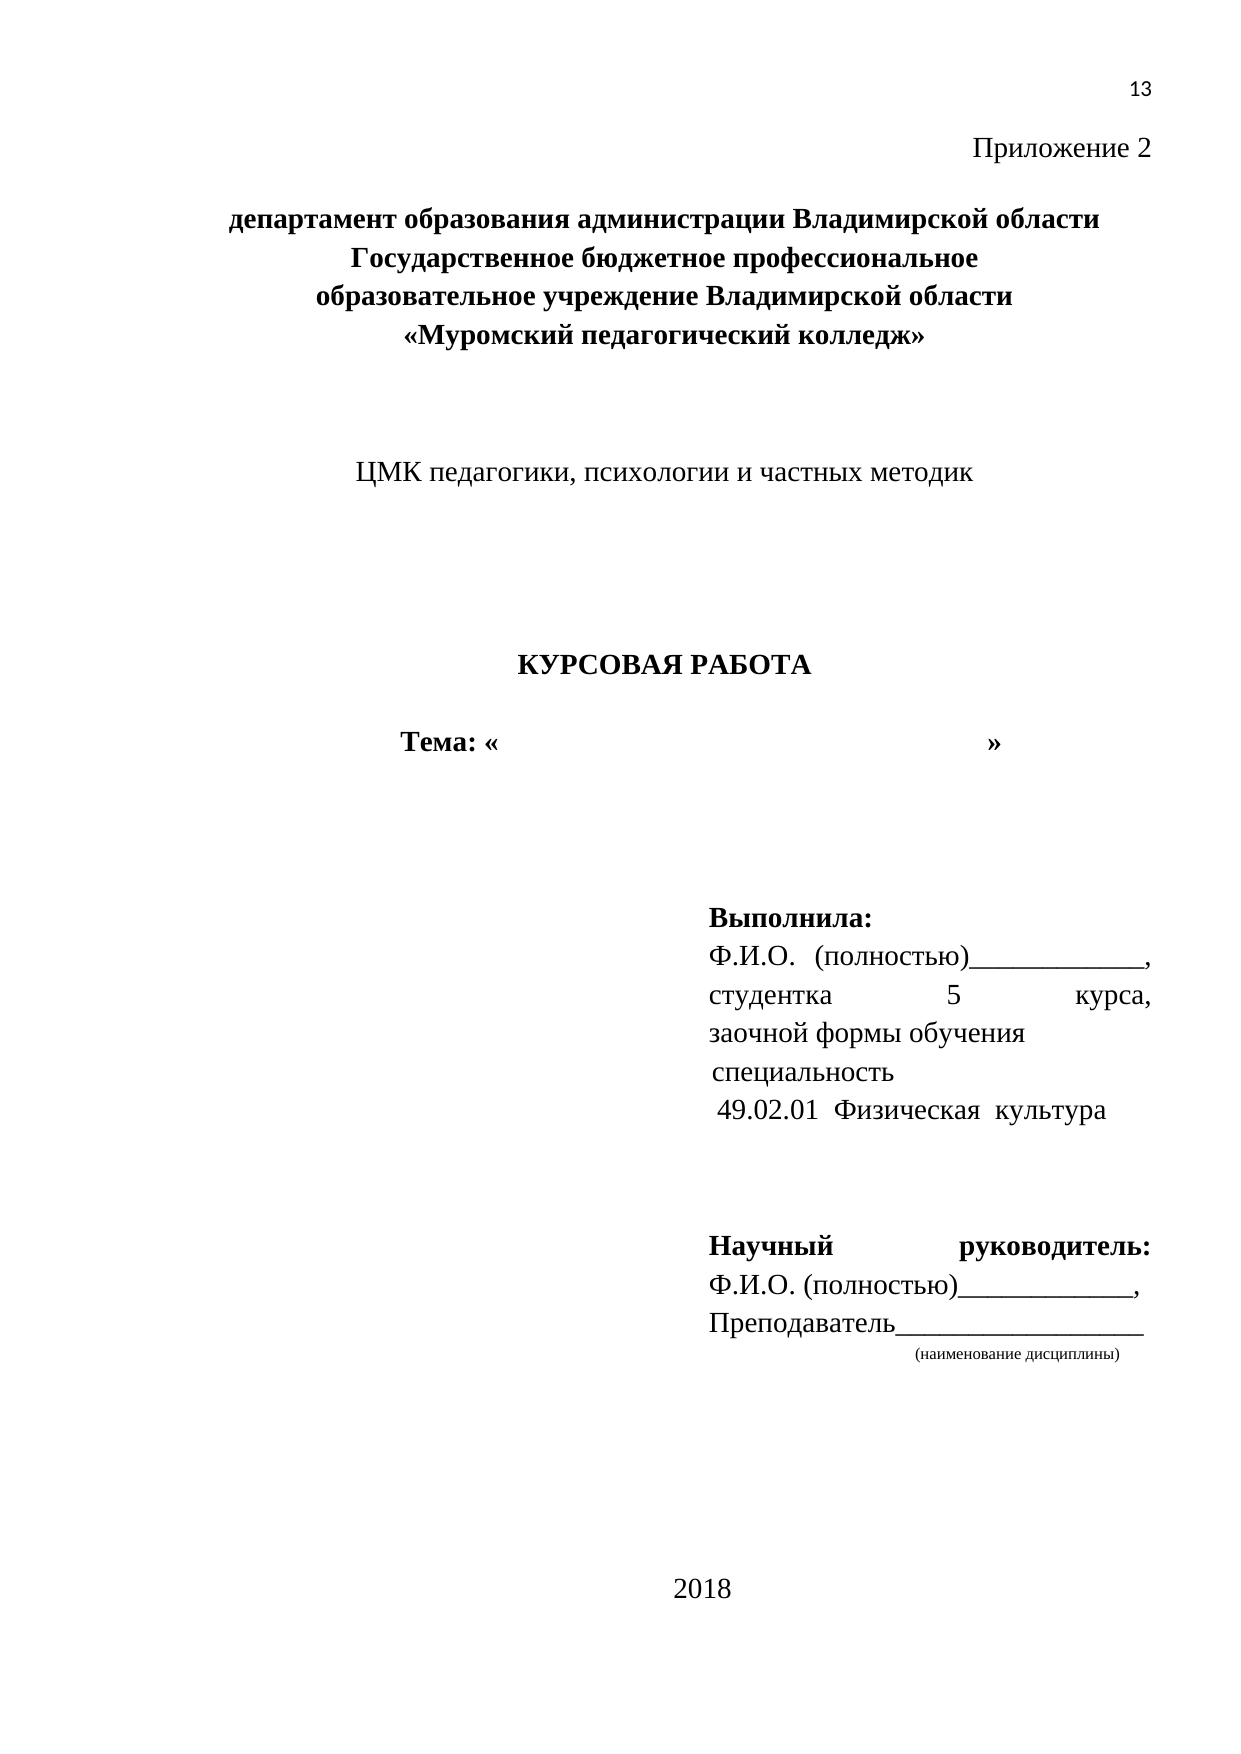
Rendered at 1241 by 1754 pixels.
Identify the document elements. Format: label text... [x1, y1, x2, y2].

text специальность [177, 1054, 1152, 1087]
text Научный руководитель: Ф.И.О. (полностью)____________, [709, 1195, 1152, 1300]
text (наименование дисциплины) [709, 1344, 1152, 1363]
text КУРСОВАЯ РАБОТА [177, 647, 1152, 681]
text 49.02.01 Физическая культура [177, 1092, 1152, 1126]
text Преподаватель_________________ [709, 1305, 1152, 1339]
text Тема: « » [177, 724, 1152, 758]
subtitle департамент образования администрации Владимирской области [177, 201, 1152, 235]
text Приложение 2 [177, 130, 1152, 163]
text образовательное учреждение Владимирской области [177, 278, 1152, 312]
text Государственное бюджетное профессиональное [177, 240, 1152, 273]
text Выполнила: Ф.И.О. (полностью)____________, студентка 5 курса, заочной формы обучения [709, 900, 1152, 1049]
text «Муромский педагогический колледж» [177, 317, 1152, 351]
text 2018 [177, 1571, 1152, 1604]
text ЦМК педагогики, психологии и частных методик [177, 454, 1152, 488]
